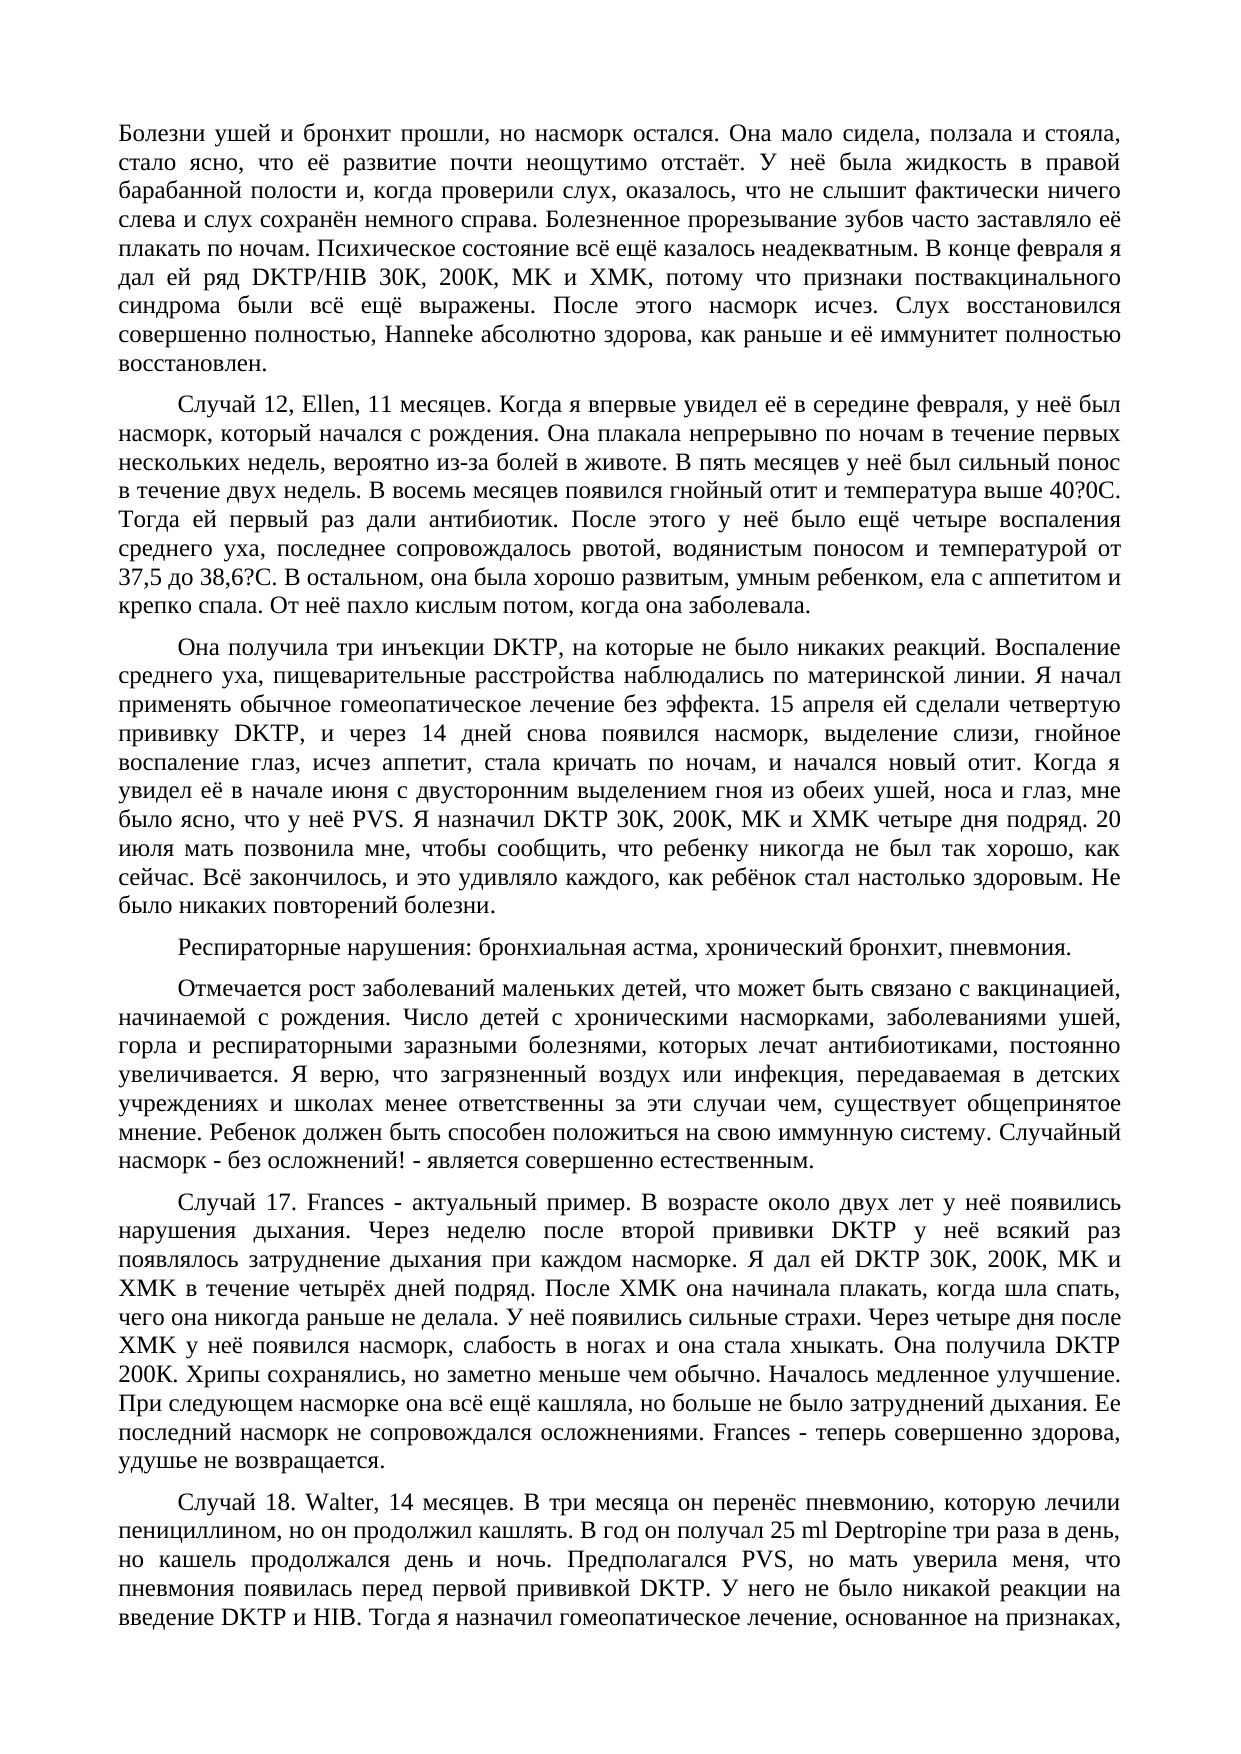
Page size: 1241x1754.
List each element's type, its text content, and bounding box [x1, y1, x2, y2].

text Респираторные нарушения: бронхиальная астма, хронический бронхит, пневмония. [118, 932, 1122, 961]
text Она получила три инъекции DKTP, на которые не было никаких реакций. Воспаление среднего уха, пищеварительные расстройства наблюдались по материнской линии. Я начал применять обычное гомеопатическое лечение без эффекта. 15 апреля ей сделали четвертую прививку DKTP, и через 14 дней снова появился насморк, выделение слизи, гнойное воспаление глаз, исчез аппетит, стала кричать по ночам, и начался новый отит. Когда я увидел её в начале июня с двусторонним выделением гноя из обеих ушей, носа и глаз, мне было ясно, что у неё PVS. Я назначил DKTP 30К, 200К, MK и XMK четыре дня подряд. 20 июля мать позвонила мне, чтобы сообщить, что ребенку никогда не был так хорошо, как сейчас. Всё закончилось, и это удивляло каждого, как ребёнок стал настолько здоровым. Не было никаких повторений болезни. [118, 632, 1122, 919]
text Случай 12, Ellen, 11 месяцев. Когда я впервые увидел её в середине февраля, у неё был насморк, который начался с рождения. Она плакала непрерывно по ночам в течение первых нескольких недель, вероятно из-за болей в животе. В пять месяцев у неё был сильный понос в течение двух недель. В восемь месяцев появился гнойный отит и температура выше 40?0C. Тогда ей первый раз дали антибиотик. После этого у неё было ещё четыре воспаления среднего уха, последнее сопровождалось рвотой, водянистым поносом и температурой от 37,5 до 38,6?C. В остальном, она была хорошо развитым, умным ребенком, ела с аппетитом и крепко спала. От неё пахло кислым потом, когда она заболевала. [118, 389, 1122, 619]
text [118, 118, 1122, 377]
text Отмечается рост заболеваний маленьких детей, что может быть связано с вакцинацией, начинаемой с рождения. Число детей с хроническими насморками, заболеваниями ушей, горла и респираторными заразными болезнями, которых лечат антибиотиками, постоянно увеличивается. Я верю, что загрязненный воздух или инфекция, передаваемая в детских учреждениях и школах менее ответственны за эти случаи чем, существует общепринятое мнение. Ребенок должен быть способен положиться на свою иммунную систему. Случайный насморк - без осложнений! - является совершенно естественным. [118, 973, 1122, 1174]
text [118, 1487, 1122, 1631]
text Случай 17. Frances - актуальный пример. В возрасте около двух лет у неё появились нарушения дыхания. Через неделю после второй прививки DKTP у неё всякий раз появлялось затруднение дыхания при каждом насморке. Я дал ей DKTP 30К, 200К, MK и XMK в течение четырёх дней подряд. После XMK она начинала плакать, когда шла спать, чего она никогда раньше не делала. У неё появились сильные страхи. Через четыре дня после XMK у неё появился насморк, слабость в ногах и она стала хныкать. Она получила DKTP 200К. Хрипы сохранялись, но заметно меньше чем обычно. Началось медленное улучшение. При следующем насморке она всё ещё кашляла, но больше не было затруднений дыхания. Ее последний насморк не сопровождался осложнениями. Frances - теперь совершенно здорова, удушье не возвращается. [118, 1187, 1122, 1474]
